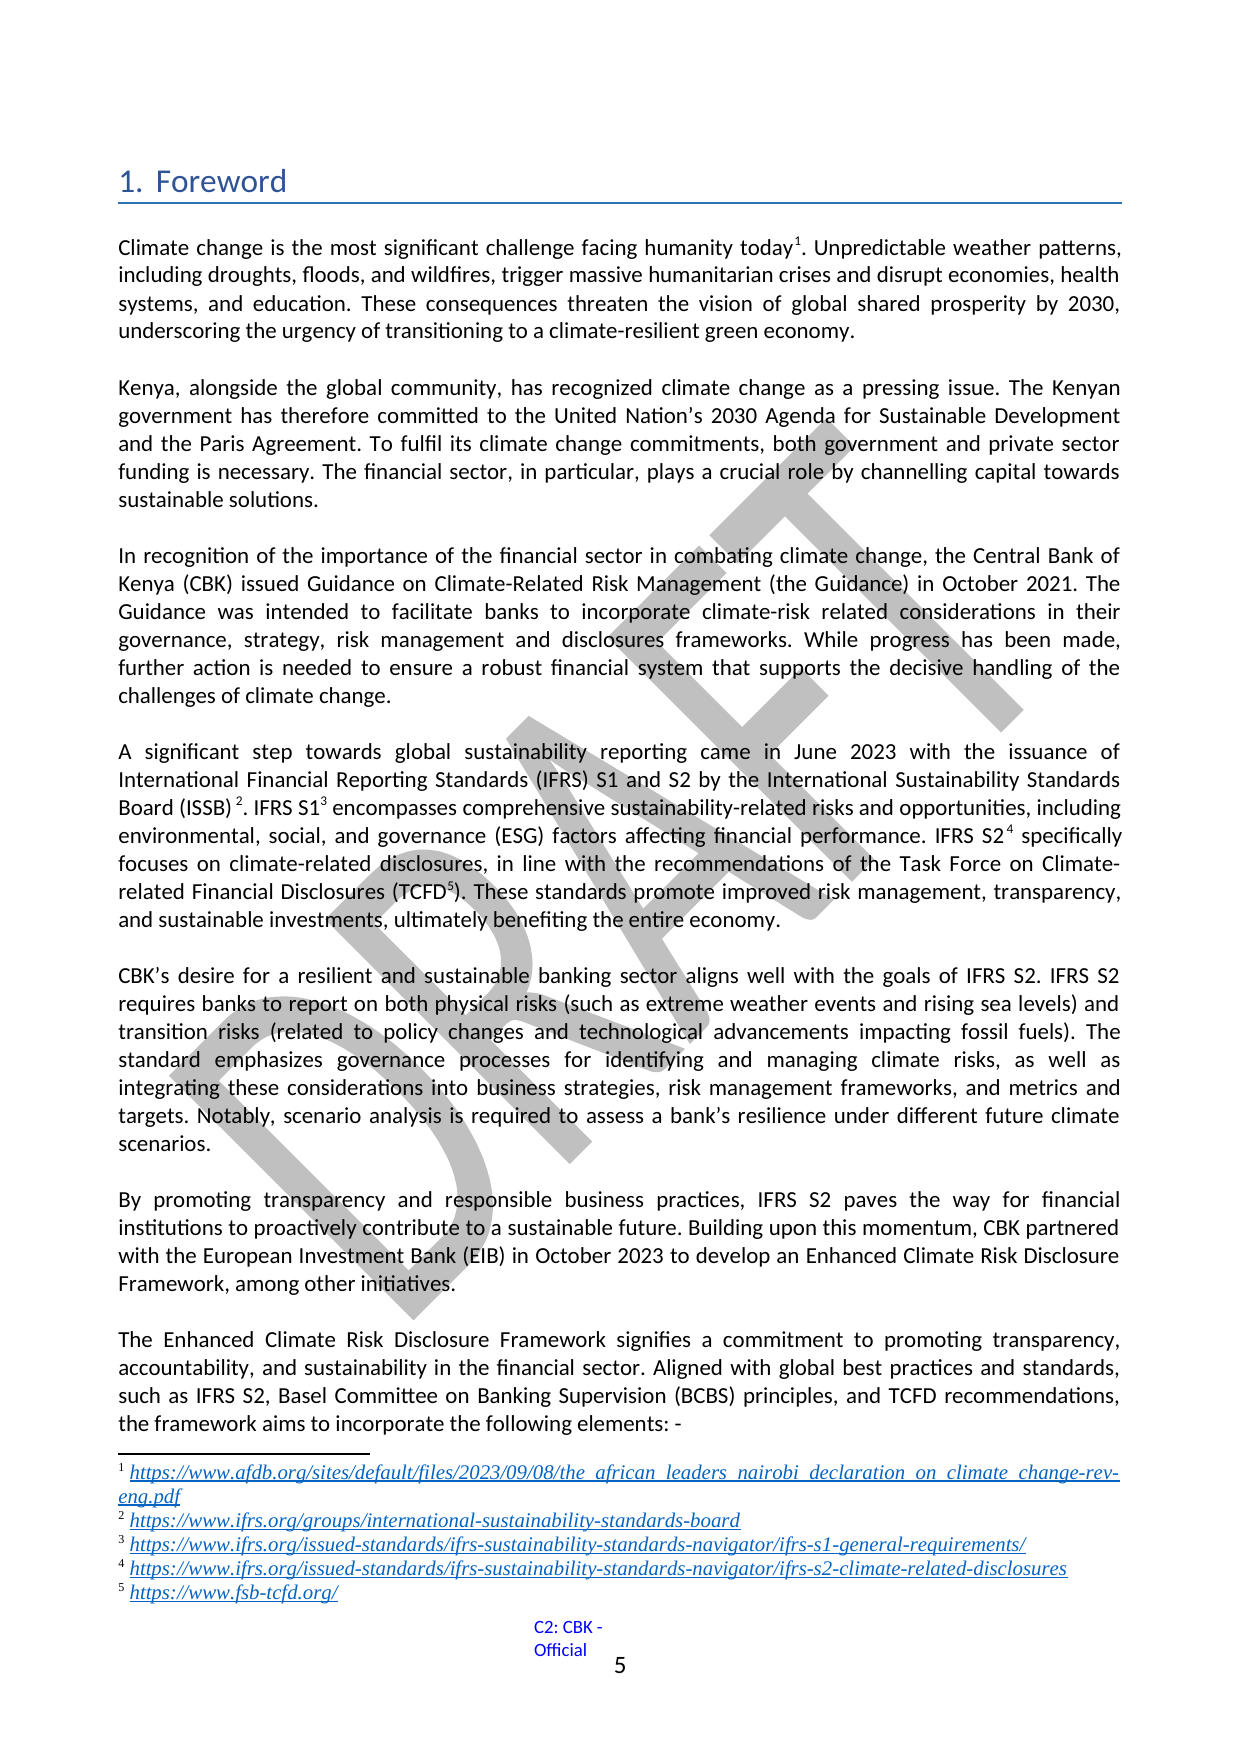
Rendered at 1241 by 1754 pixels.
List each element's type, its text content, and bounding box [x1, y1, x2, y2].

subtitle Foreword [118, 160, 1122, 202]
text Climate change is the most significant challenge facing humanity today. Unpredictable weather patterns, including droughts, floods, and wildfires, trigger massive humanitarian crises and disrupt economies, health systems, and education. These consequences threaten the vision of global shared prosperity by 2030, underscoring the urgency of transitioning to a climate-resilient green economy. [118, 233, 1122, 345]
text Kenya, alongside the global community, has recognized climate change as a pressing issue. The Kenyan government has therefore committed to the United Nation’s 2030 Agenda for Sustainable Development and the Paris Agreement. To fulfil its climate change commitments, both government and private sector funding is necessary. The financial sector, in particular, plays a crucial role by channelling capital towards sustainable solutions. [118, 373, 1122, 513]
text A significant step towards global sustainability reporting came in June 2023 with the issuance of International Financial Reporting Standards (IFRS) S1 and S2 by the International Sustainability Standards Board (ISSB) . IFRS S1 encompasses comprehensive sustainability-related risks and opportunities, including environmental, social, and governance (ESG) factors affecting financial performance. IFRS S2 specifically focuses on climate-related disclosures, in line with the recommendations of the Task Force on Climate-related Financial Disclosures (TCFD). These standards promote improved risk management, transparency, and sustainable investments, ultimately benefiting the entire economy. [118, 737, 1122, 933]
text In recognition of the importance of the financial sector in combating climate change, the Central Bank of Kenya (CBK) issued Guidance on Climate-Related Risk Management (the Guidance) in October 2021. The Guidance was intended to facilitate banks to incorporate climate-risk related considerations in their governance, strategy, risk management and disclosures frameworks. While progress has been made, further action is needed to ensure a robust financial system that supports the decisive handling of the challenges of climate change. [118, 541, 1122, 709]
text The Enhanced Climate Risk Disclosure Framework signifies a commitment to promoting transparency, accountability, and sustainability in the financial sector. Aligned with global best practices and standards, such as IFRS S2, Basel Committee on Banking Supervision (BCBS) principles, and TCFD recommendations, the framework aims to incorporate the following elements: - [118, 1325, 1122, 1437]
text By promoting transparency and responsible business practices, IFRS S2 paves the way for financial institutions to proactively contribute to a sustainable future. Building upon this momentum, CBK partnered with the European Investment Bank (EIB) in October 2023 to develop an Enhanced Climate Risk Disclosure Framework, among other initiatives. [118, 1185, 1122, 1297]
text CBK’s desire for a resilient and sustainable banking sector aligns well with the goals of IFRS S2. IFRS S2 requires banks to report on both physical risks (such as extreme weather events and rising sea levels) and transition risks (related to policy changes and technological advancements impacting fossil fuels). The standard emphasizes governance processes for identifying and managing climate risks, as well as integrating these considerations into business strategies, risk management frameworks, and metrics and targets. Notably, scenario analysis is required to assess a bank’s resilience under different future climate scenarios. [118, 961, 1122, 1157]
